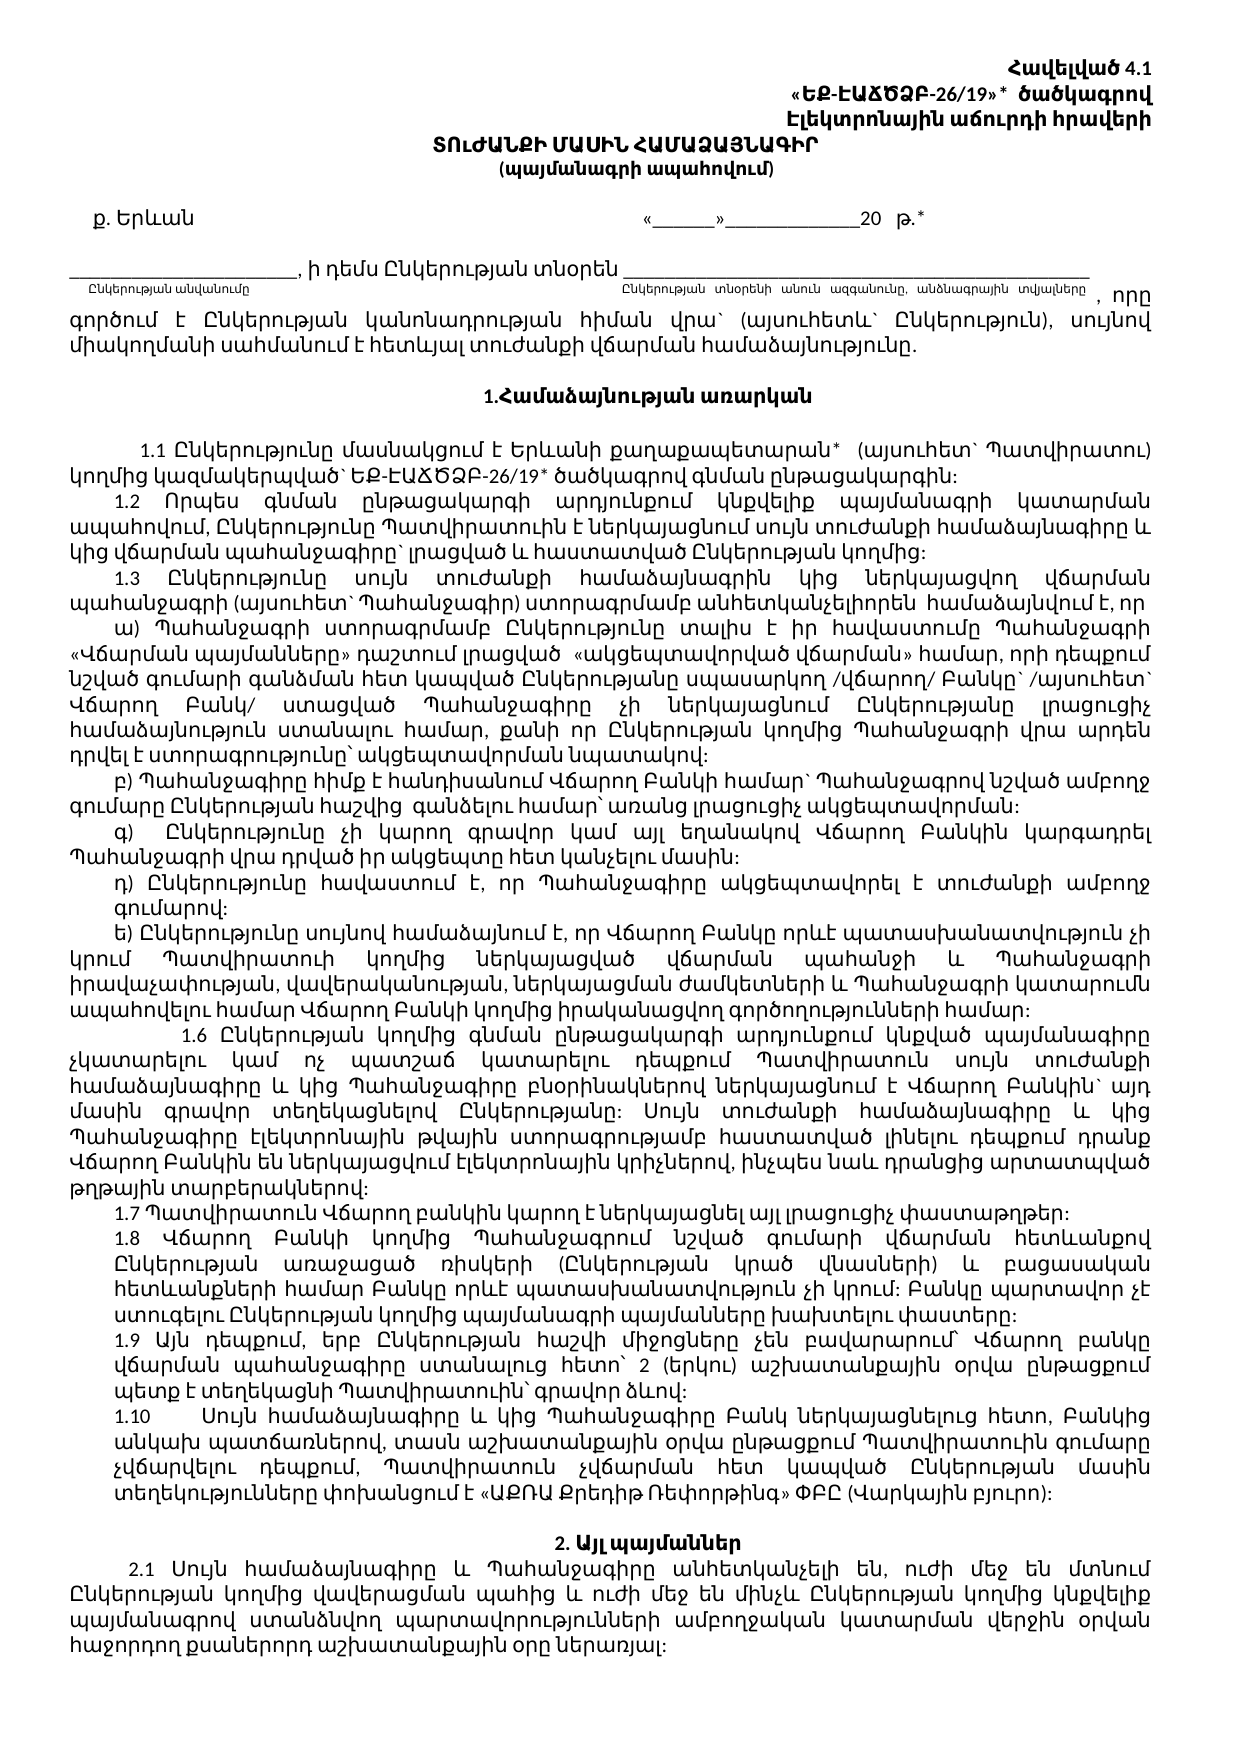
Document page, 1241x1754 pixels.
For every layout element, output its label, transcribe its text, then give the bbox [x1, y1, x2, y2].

text բ) Պահանջագիրը հիմք է հանդիսանում Վճարող Բանկի համար` Պահանջագրով նշված ամբողջ գումարը Ընկերության հաշվից գանձելու համար՝ առանց լրացուցիչ ակցեպտավորման: [69, 768, 1152, 819]
text 1.2 Որպես գնման ընթացակարգի արդյունքում կնքվելիք պայմանագրի կատարման ապահովում, Ընկերությունը Պատվիրատուին է ներկայացնում սույն տուժանքի համաձայնագիրը և կից վճարման պահանջագիրը` լրացված և հաստատված Ընկերության կողմից: [69, 488, 1152, 565]
text ______________________, ի դեմս Ընկերության տնօրեն _____________________________________________ [69, 256, 1152, 282]
text 2. Այլ պայմաններ [144, 1531, 1152, 1556]
text ա) Պահանջագրի ստորագրմամբ Ընկերությունը տալիս է իր հավաստումը Պահանջագրի «Վճարման պայմանները» դաշտում լրացված «ակցեպտավորված վճարման» համար, որի դեպքում նշված գումարի գանձման հետ կապված Ընկերությանը սպասարկող /վճարող/ Բանկը` /այսուհետ` Վճարող Բանկ/ ստացված Պահանջագիրը չի ներկայացնում Ընկերությանը լրացուցիչ համաձայնություն ստանալու համար, քանի որ Ընկերության կողմից Պահանջագրի վրա արդեն դրվել է ստորագրությունը՝ ակցեպտավորման նպատակով: [69, 616, 1152, 768]
text Էլեկտրոնային աճուրդի հրավերի [69, 106, 1152, 132]
text 1.3 Ընկերությունը սույն տուժանքի համաձայնագրին կից ներկայացվող վճարման պահանջագրի (այսուհետ` Պահանջագիր) ստորագրմամբ անհետկանչելիորեն համաձայնվում է, որ [69, 565, 1152, 616]
text 1.1 Ընկերությունը մասնակցում է Երևանի քաղաքապետարան* (այսուհետ` Պատվիրատու) կողմից կազմակերպված` ԵՔ-ԷԱՃԾՁԲ-26/19* ծածկագրով գնման ընթացակարգին: [69, 438, 1152, 488]
text 1.7 Պատվիրատուն Վճարող բանկին կարող է ներկայացնել այլ լրացուցիչ փաստաթղթեր: [113, 1200, 1152, 1226]
text (պայմանագրի ապահովում) [69, 157, 1152, 180]
text 1.10 Սույն համաձայնագիրը և կից Պահանջագիրը Բանկ ներկայացնելուց հետո, Բանկից անկախ պատճառներով, տասն աշխատանքային օրվա ընթացքում Պատվիրատուին գումարը չվճարվելու դեպքում, Պատվիրատուն չվճարման հետ կապված Ընկերության մասին տեղեկությունները փոխանցում է «ԱՔՌԱ Քրեդիթ Ռեփորթինգ» ՓԲԸ (Վարկային բյուրո): [113, 1403, 1152, 1505]
text գ) Ընկերությունը չի կարող գրավոր կամ այլ եղանակով Վճարող Բանկին կարգադրել Պահանջագրի վրա դրված իր ակցեպտը հետ կանչելու մասին: [69, 819, 1152, 870]
text ՏՈւԺԱՆՔԻ ՄԱՍԻՆ ՀԱՄԱՁԱՅՆԱԳԻՐ [69, 132, 1152, 157]
text Հավելված 4.1 [69, 56, 1152, 81]
text «ԵՔ-ԷԱՃԾՁԲ-26/19»* ծածկագրով [69, 81, 1152, 106]
text 1.8 Վճարող Բանկի կողմից Պահանջագրում նշված գումարի վճարման հետևանքով Ընկերության առաջացած ռիսկերի (Ընկերության կրած վնասների) և բացասական հետևանքների համար Բանկը որևէ պատասխանատվություն չի կրում: Բանկը պարտավոր չէ ստուգելու Ընկերության կողմից պայմանագրի պայմանները խախտելու փաստերը: [113, 1226, 1152, 1327]
text Ընկերության անվանումը Ընկերության տնօրենի անուն ազգանունը, անձնագրային տվյալները , որը գործում է Ընկերության կանոնադրության հիման վրա` (այսուհետև` Ընկերություն), սույնով միակողմանի սահմանում է հետևյալ տուժանքի վճարման համաձայնությունը. [69, 282, 1152, 358]
text 2.1 Սույն համաձայնագիրը և Պահանջագիրը անհետկանչելի են, ուժի մեջ են մտնում Ընկերության կողմից վավերացման պահից և ուժի մեջ են մինչև Ընկերության կողմից կնքվելիք պայմանագրով ստանձնվող պարտավորությունների ամբողջական կատարման վերջին օրվան հաջորդող քսաներորդ աշխատանքային օրը ներառյալ: [69, 1556, 1152, 1658]
text 1.9 Այն դեպքում, երբ Ընկերության հաշվի միջոցները չեն բավարարում՝ Վճարող բանկը վճարման պահանջագիրը ստանալուց հետո՝ 2 (երկու) աշխատանքային օրվա ընթացքում պետք է տեղեկացնի Պատվիրատուին՝ գրավոր ձևով: [113, 1327, 1152, 1403]
text ե) Ընկերությունը սույնով համաձայնում է, որ Վճարող Բանկը որևէ պատասխանատվություն չի կրում Պատվիրատուի կողմից ներկայացված վճարման պահանջի և Պահանջագրի իրավաչափության, վավերականության, ներկայացման ժամկետների և Պահանջագրի կատարումն ապահովելու համար Վճարող Բանկի կողմից իրականացվող գործողությունների համար: [69, 921, 1152, 1022]
text դ) Ընկերությունը հավաստում է, որ Պահանջագիրը ակցեպտավորել է տուժանքի ամբողջ գումարով: [113, 870, 1152, 921]
text 1.Համաձայնության առարկան [144, 383, 1152, 409]
text ք. Երևան «______»_____________20 թ.* [69, 206, 1152, 231]
text 1.6 Ընկերության կողմից գնման ընթացակարգի արդյունքում կնքված պայմանագիրը չկատարելու կամ ոչ պատշաճ կատարելու դեպքում Պատվիրատուն սույն տուժանքի համաձայնագիրը և կից Պահանջագիրը բնօրինակներով ներկայացնում է Վճարող Բանկին` այդ մասին գրավոր տեղեկացնելով Ընկերությանը: Սույն տուժանքի համաձայնագիրը և կից Պահանջագիրը էլեկտրոնային թվային ստորագրությամբ հաստատված լինելու դեպքում դրանք Վճարող Բանկին են ներկայացվում էլեկտրոնային կրիչներով, ինչպես նաև դրանցից արտատպված թղթային տարբերակներով: [69, 1022, 1152, 1200]
